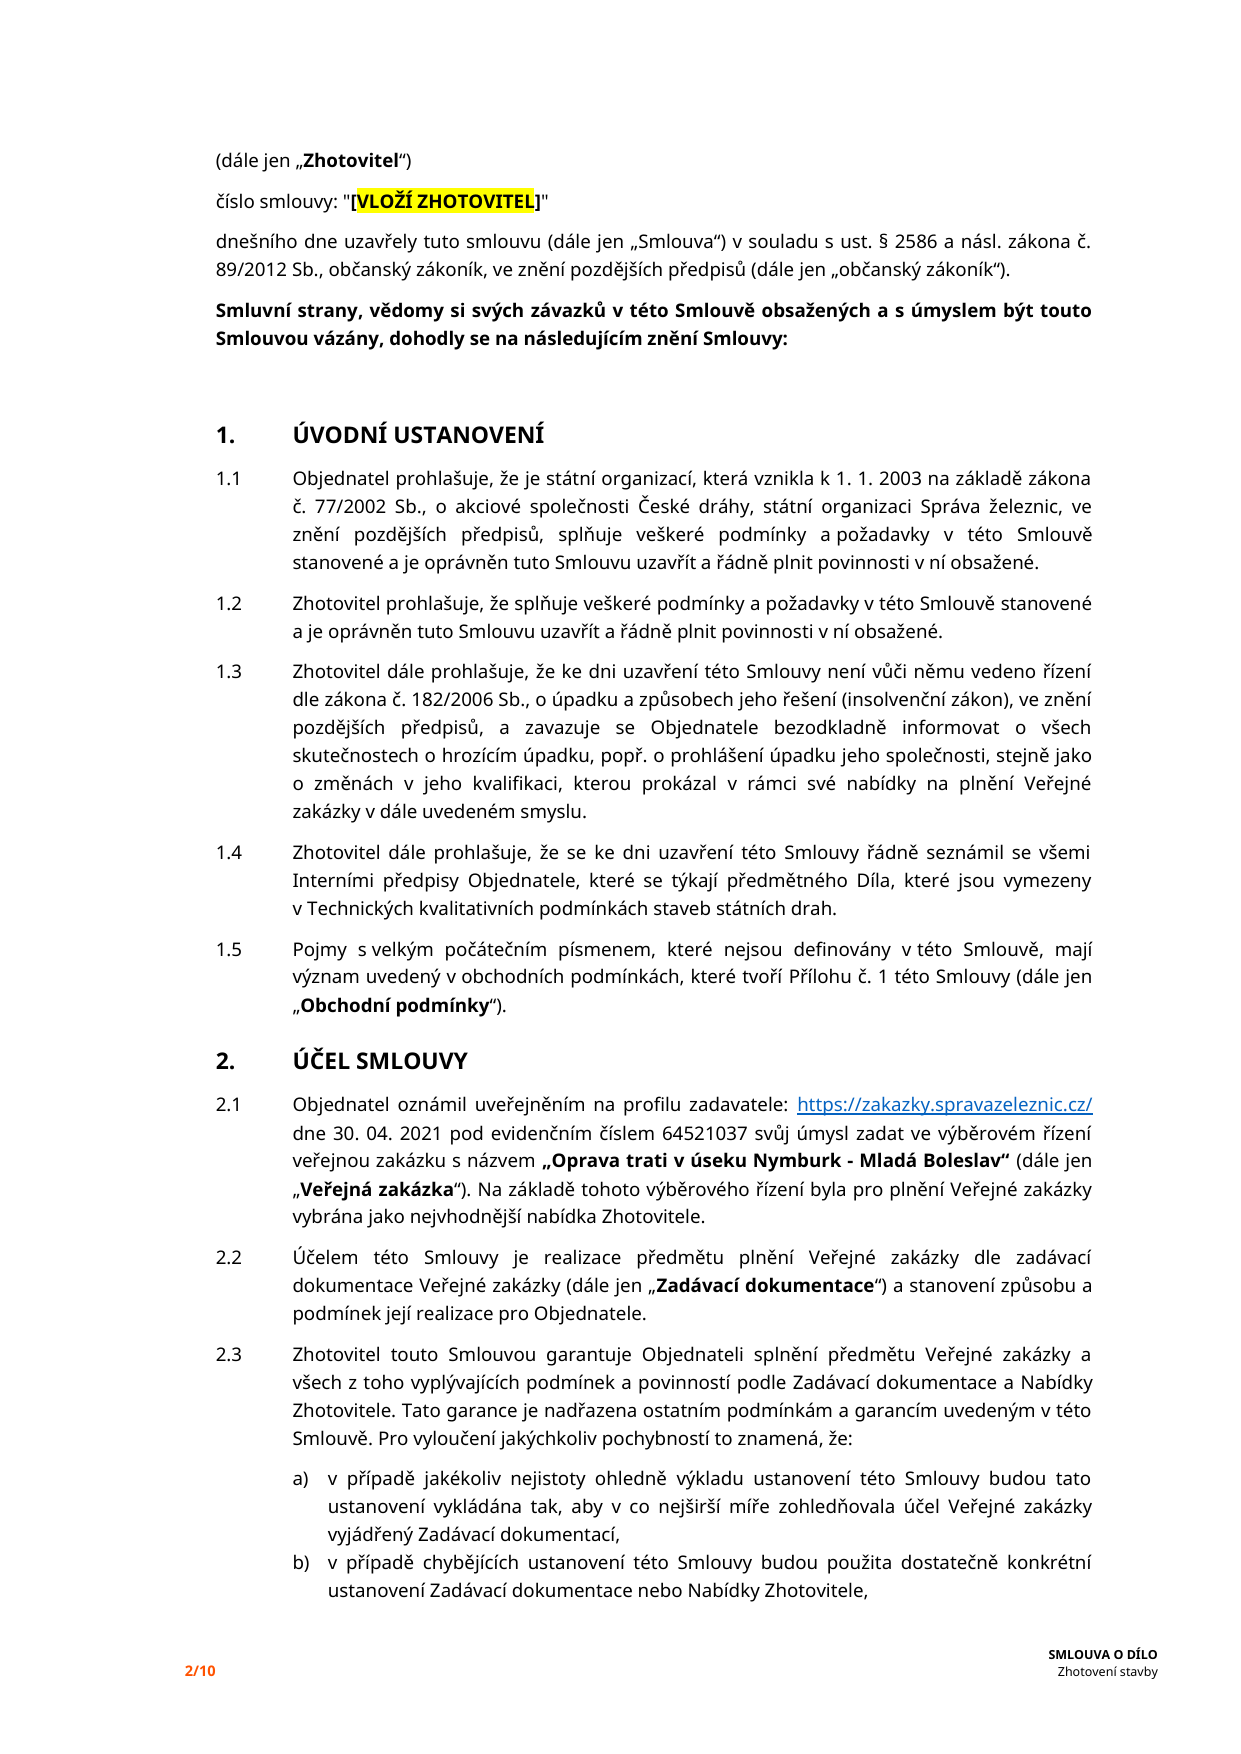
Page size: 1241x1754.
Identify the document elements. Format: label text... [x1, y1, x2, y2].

text ÚČEL SMLOUVY [216, 1045, 1093, 1076]
text ÚVODNÍ USTANOVENÍ [216, 419, 1093, 450]
text Smluvní strany, vědomy si svých závazků v této Smlouvě obsažených a s úmyslem být touto Smlouvou vázány, dohodly se na následujícím znění Smlouvy: [216, 297, 1093, 351]
text v případě chybějících ustanovení této Smlouvy budou použita dostatečně konkrétní ustanovení Zadávací dokumentace nebo Nabídky Zhotovitele, [292, 1549, 1093, 1603]
text Zhotovitel dále prohlašuje, že se ke dni uzavření této Smlouvy řádně seznámil se všemi Interními předpisy Objednatele, které se týkají předmětného Díla, které jsou vymezeny v Technických kvalitativních podmínkách staveb státních drah. [216, 839, 1093, 921]
text Pojmy s velkým počátečním písmenem, které nejsou definovány v této Smlouvě, mají význam uvedený v obchodních podmínkách, které tvoří Přílohu č. 1 této Smlouvy (dále jen „Obchodní podmínky“). [216, 936, 1093, 1017]
text číslo smlouvy: "[VLOŽÍ ZHOTOVITEL]" [216, 188, 357, 213]
text Zhotovitel prohlašuje, že splňuje veškeré podmínky a požadavky v této Smlouvě stanovené a je oprávněn tuto Smlouvu uzavřít a řádně plnit povinnosti v ní obsažené. [216, 590, 1093, 644]
text Zhotovitel touto Smlouvou garantuje Objednateli splnění předmětu Veřejné zakázky a všech z toho vyplývajících podmínek a povinností podle Zadávací dokumentace a Nabídky Zhotovitele. Tato garance je nadřazena ostatním podmínkám a garancím uvedeným v této Smlouvě. Pro vyloučení jakýchkoliv pochybností to znamená, že: [216, 1341, 1093, 1451]
text Objednatel oznámil uveřejněním na profilu zadavatele: https://zakazky.spravazeleznic.cz/ dne 30. 04. 2021 pod evidenčním číslem 64521037 svůj úmysl zadat ve výběrovém řízení veřejnou zakázku s názvem „Oprava trati v úseku Nymburk - Mladá Boleslav“ (dále jen „Veřejná zakázka“). Na základě tohoto výběrového řízení byla pro plnění Veřejné zakázky vybrána jako nejvhodnější nabídka Zhotovitele. [216, 1092, 1093, 1229]
text dnešního dne uzavřely tuto smlouvu (dále jen „Smlouva“) v souladu s ust. § 2586 a násl. zákona č. 89/2012 Sb., občanský zákoník, ve znění pozdějších předpisů (dále jen „občanský zákoník“). [216, 228, 1093, 282]
text (dále jen „Zhotovitel“) [216, 147, 1093, 173]
text Účelem této Smlouvy je realizace předmětu plnění Veřejné zakázky dle zadávací dokumentace Veřejné zakázky (dále jen „Zadávací dokumentace“) a stanovení způsobu a podmínek její realizace pro Objednatele. [216, 1244, 1093, 1326]
text Objednatel prohlašuje, že je státní organizací, která vznikla k 1. 1. 2003 na základě zákona č. 77/2002 Sb., o akciové společnosti České dráhy, státní organizaci Správa železnic, ve znění pozdějších předpisů, splňuje veškeré podmínky a požadavky v této Smlouvě stanovené a je oprávněn tuto Smlouvu uzavřít a řádně plnit povinnosti v ní obsažené. [216, 466, 1093, 575]
text číslo smlouvy: "[VLOŽÍ ZHOTOVITEL]" [534, 188, 1093, 213]
text v případě jakékoliv nejistoty ohledně výkladu ustanovení této Smlouvy budou tato ustanovení vykládána tak, aby v co nejširší míře zohledňovala účel Veřejné zakázky vyjádřený Zadávací dokumentací, [292, 1466, 1093, 1547]
text Zhotovitel dále prohlašuje, že ke dni uzavření této Smlouvy není vůči němu vedeno řízení dle zákona č. 182/2006 Sb., o úpadku a způsobech jeho řešení (insolvenční zákon), ve znění pozdějších předpisů, a zavazuje se Objednatele bezodkladně informovat o všech skutečnostech o hrozícím úpadku, popř. o prohlášení úpadku jeho společnosti, stejně jako o změnách v jeho kvalifikaci, kterou prokázal v rámci své nabídky na plnění Veřejné zakázky v dále uvedeném smyslu. [216, 659, 1093, 824]
